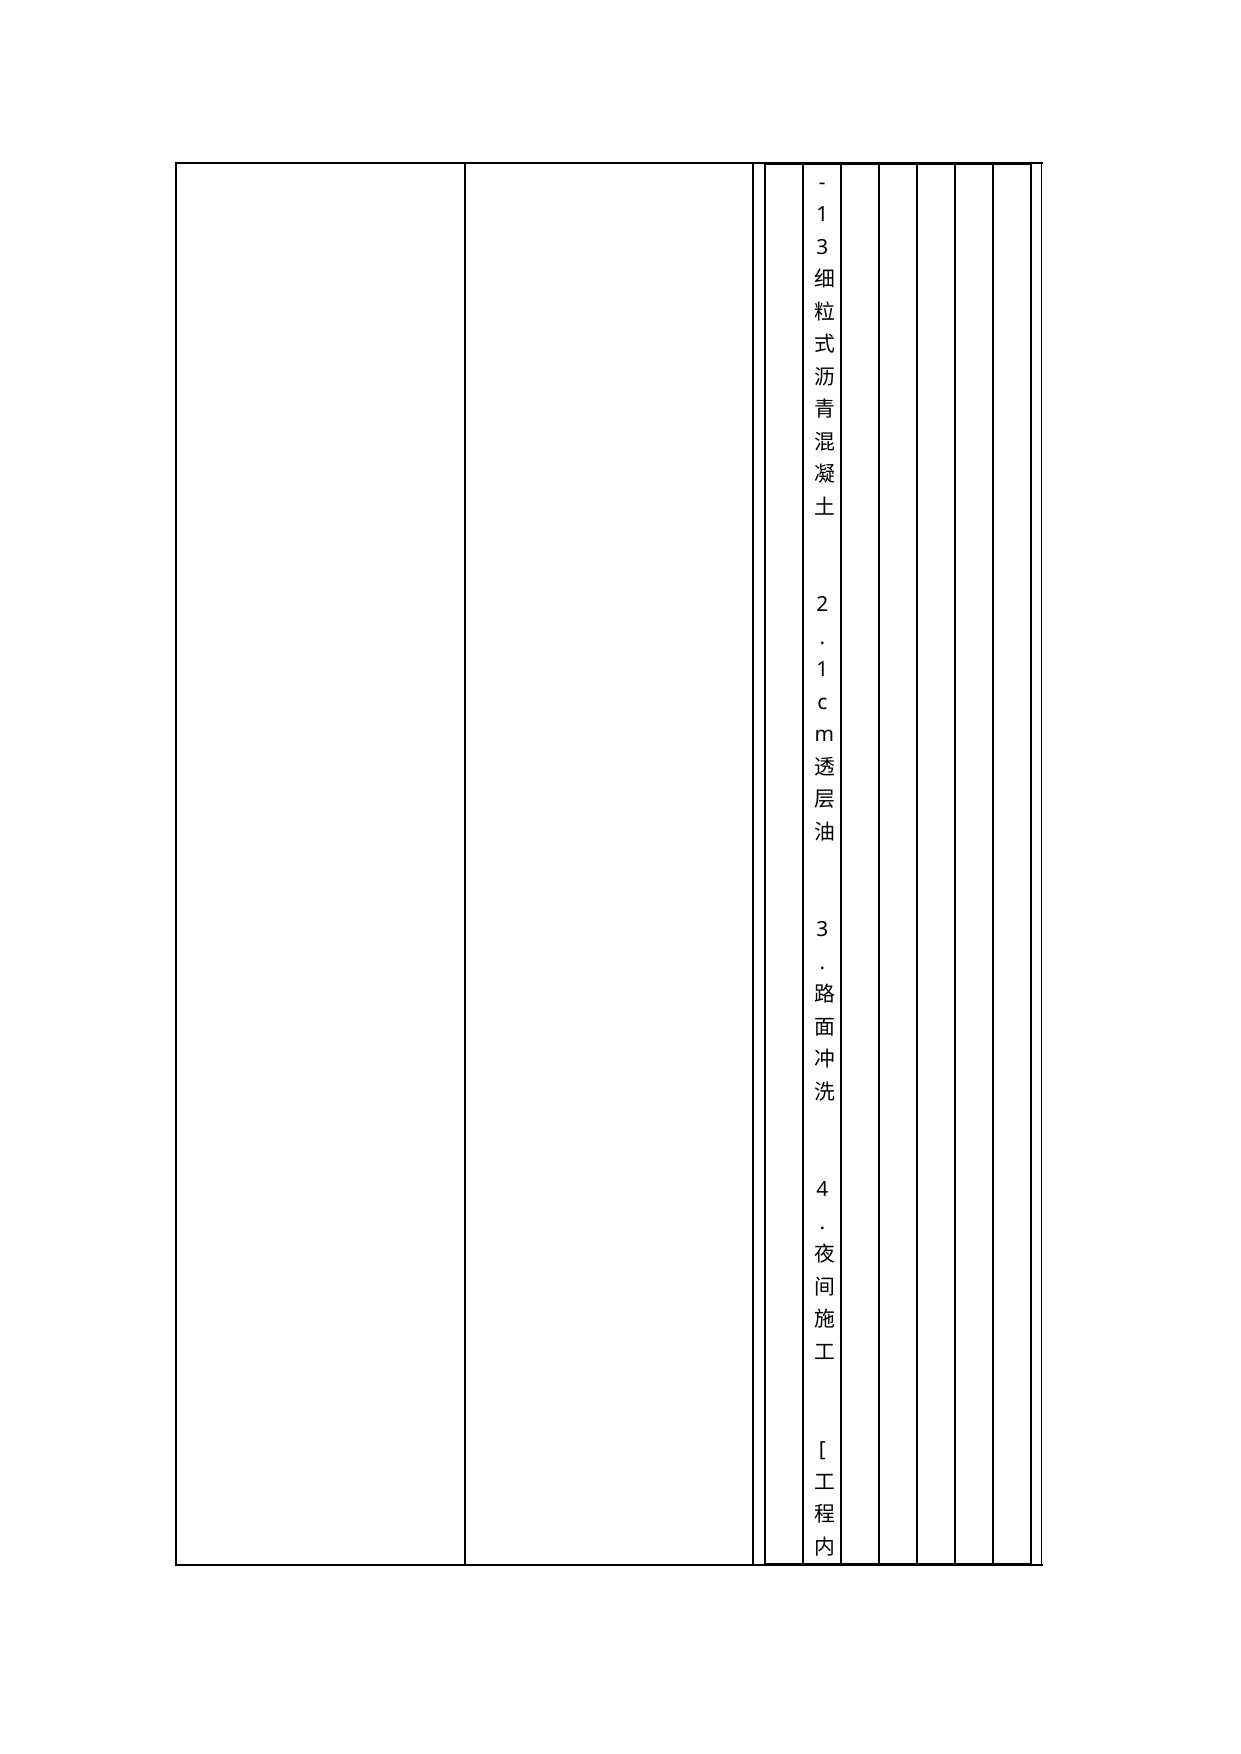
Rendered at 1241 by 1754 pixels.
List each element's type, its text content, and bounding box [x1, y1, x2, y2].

table_cell [994, 165, 1030, 1563]
table_cell 1 [177, 164, 464, 1564]
table_cell [466, 164, 752, 1564]
table_cell [956, 165, 992, 1563]
table_cell [918, 165, 954, 1563]
table_cell [842, 165, 878, 1563]
table_cell [880, 165, 916, 1563]
table_cell [804, 165, 840, 1563]
table_cell [1032, 164, 1041, 1564]
table_cell [766, 165, 802, 1563]
table_cell [754, 164, 764, 1564]
